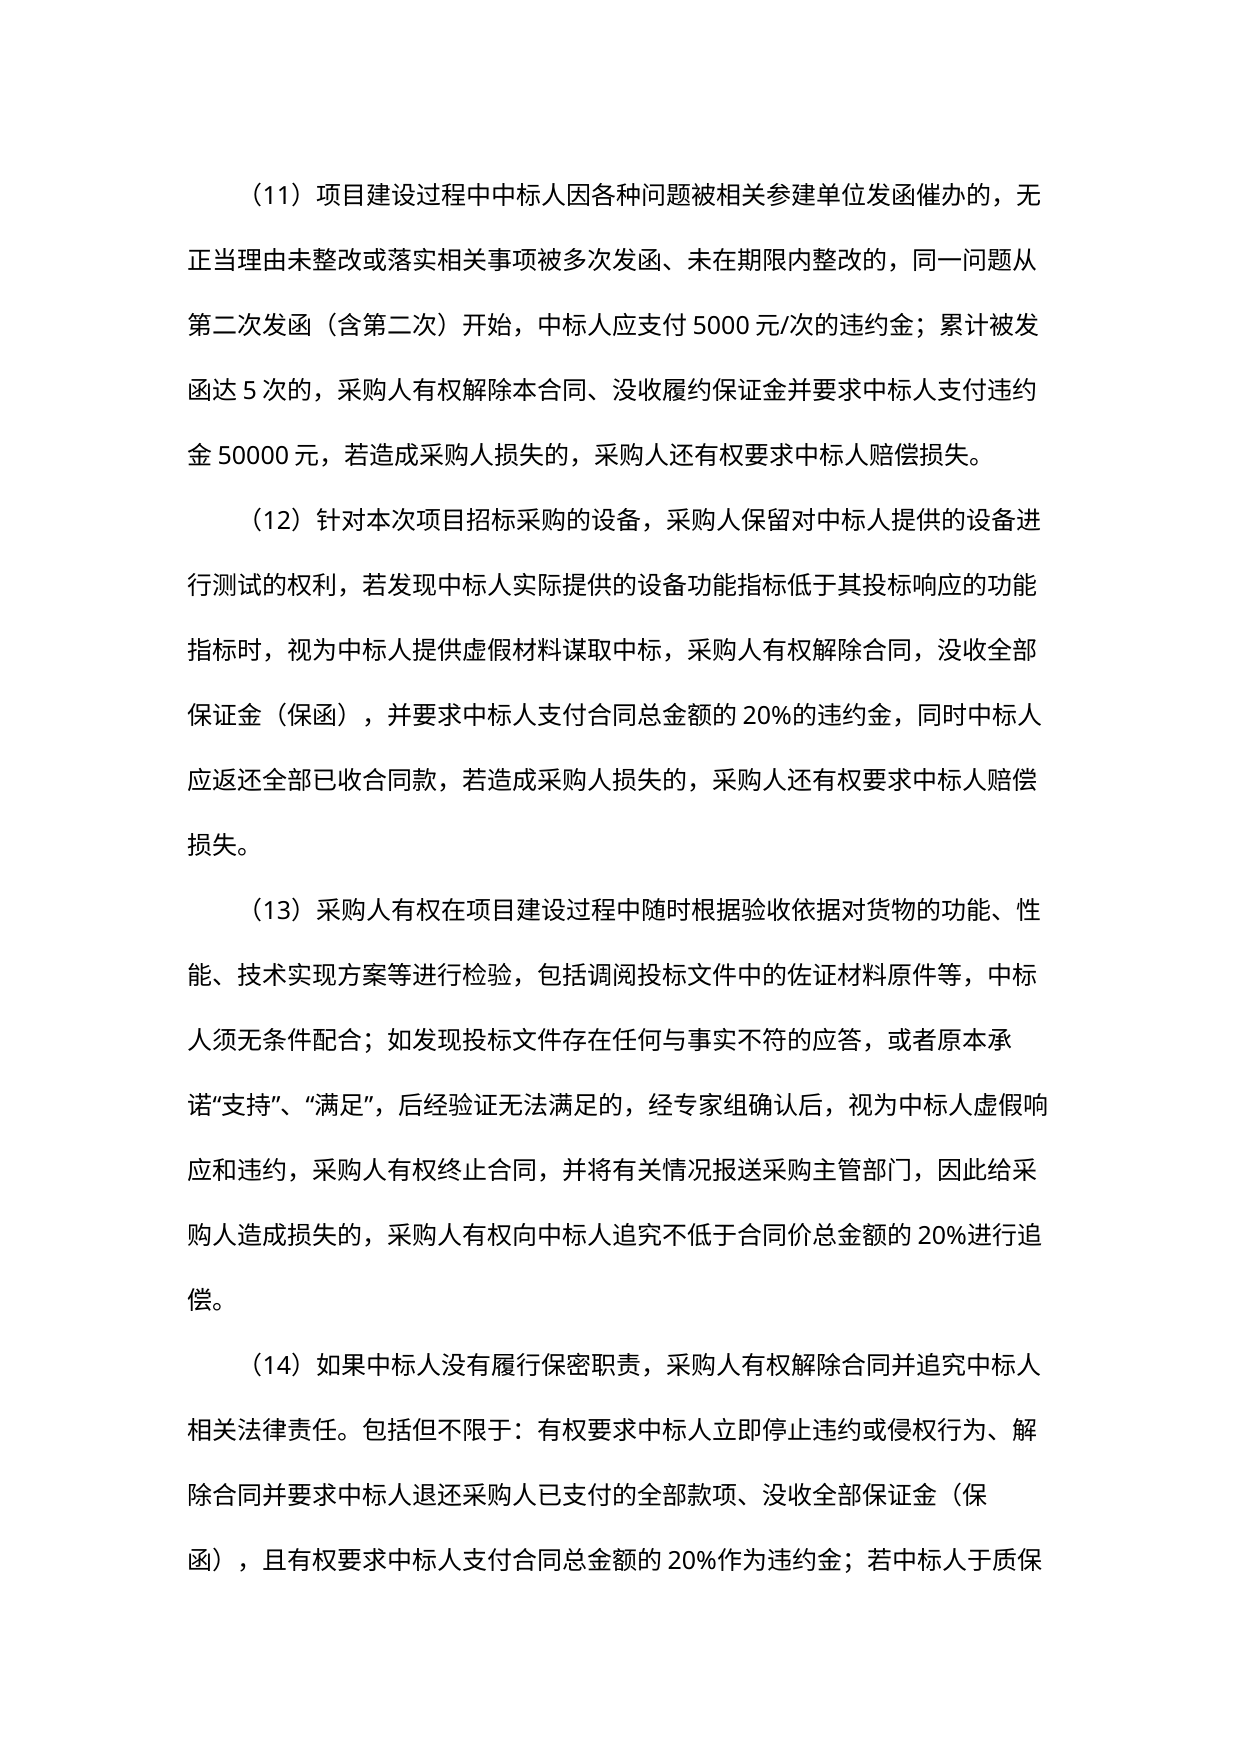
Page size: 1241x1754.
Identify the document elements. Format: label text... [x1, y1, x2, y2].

text （13）采购人有权在项目建设过程中随时根据验收依据对货物的功能、性能、技术实现方案等进行检验，包括调阅投标文件中的佐证材料原件等，中标人须无条件配合；如发现投标文件存在任何与事实不符的应答，或者原本承诺“支持”、“满足”，后经验证无法满足的，经专家组确认后，视为中标人虚假响应和违约，采购人有权终止合同，并将有关情况报送采购主管部门，因此给采购人造成损失的，采购人有权向中标人追究不低于合同价总金额的20%进行追偿。 [187, 877, 1053, 1332]
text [187, 1332, 1053, 1592]
text （11）项目建设过程中中标人因各种问题被相关参建单位发函催办的，无正当理由未整改或落实相关事项被多次发函、未在期限内整改的，同一问题从第二次发函（含第二次）开始，中标人应支付5000元/次的违约金；累计被发函达5次的，采购人有权解除本合同、没收履约保证金并要求中标人支付违约金50000元，若造成采购人损失的，采购人还有权要求中标人赔偿损失。 [187, 162, 1053, 487]
text （12）针对本次项目招标采购的设备，采购人保留对中标人提供的设备进行测试的权利，若发现中标人实际提供的设备功能指标低于其投标响应的功能指标时，视为中标人提供虚假材料谋取中标，采购人有权解除合同，没收全部保证金（保函），并要求中标人支付合同总金额的20%的违约金，同时中标人应返还全部已收合同款，若造成采购人损失的，采购人还有权要求中标人赔偿损失。 [187, 487, 1053, 877]
